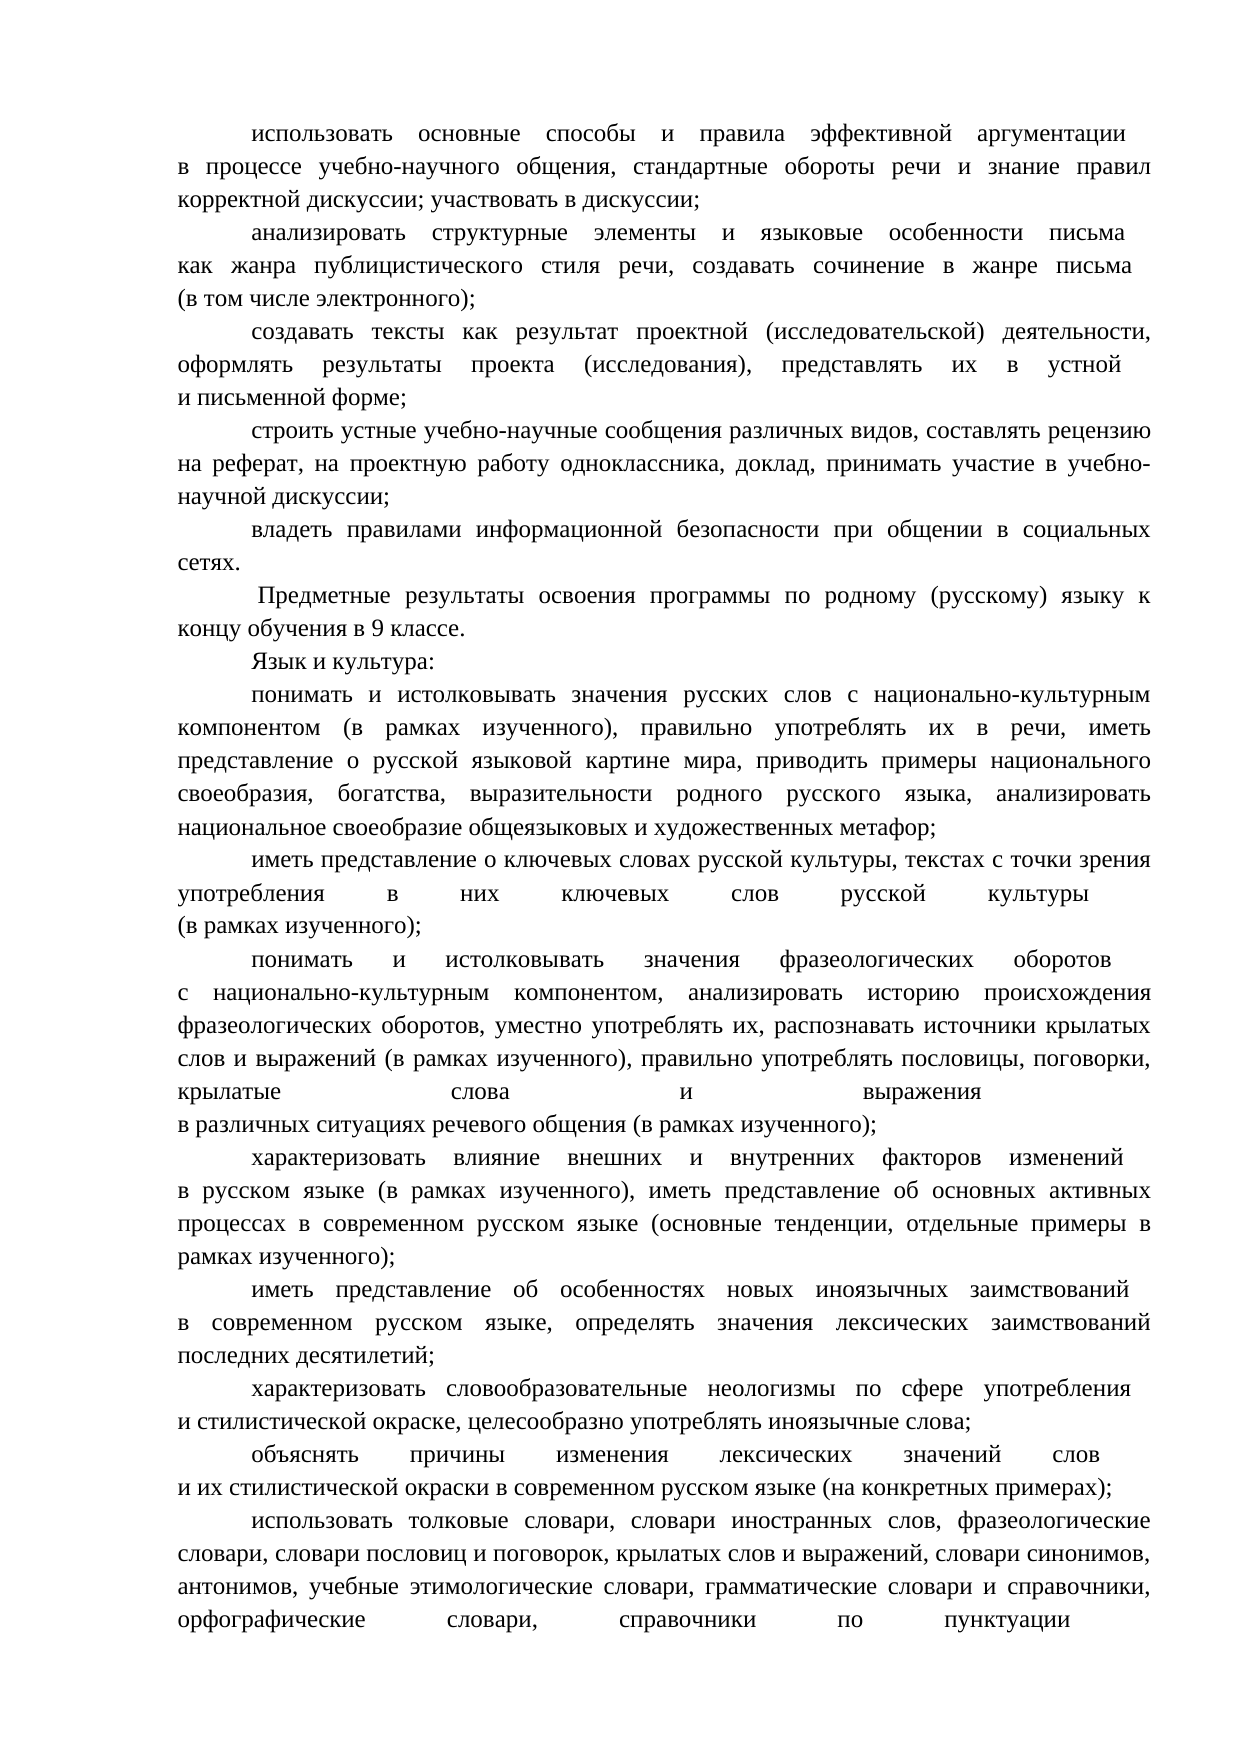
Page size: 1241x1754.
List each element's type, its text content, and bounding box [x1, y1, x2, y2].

text анализировать структурные элементы и языковые особенности письма как жанра публицистического стиля речи, создавать сочинение в жанре письма (в том числе электронного); [177, 217, 1152, 312]
text владеть правилами информационной безопасности при общении в социальных сетях. [177, 514, 1152, 576]
text характеризовать влияние внешних и внутренних факторов изменений в русском языке (в рамках изученного), иметь представление об основных активных процессах в современном русском языке (основные тенденции, отдельные примеры в рамках изученного); [177, 1142, 1152, 1269]
text иметь представление об особенностях новых иноязычных заимствований в современном русском языке, определять значения лексических заимствований последних десятилетий; [177, 1274, 1152, 1369]
text понимать и истолковывать значения фразеологических оборотов с национально-культурным компонентом, анализировать историю происхождения фразеологических оборотов, уместно употреблять их, распознавать источники крылатых слов и выражений (в рамках изученного), правильно употреблять пословицы, поговорки, крылатые слова и выражения в различных ситуациях речевого общения (в рамках изученного); [177, 944, 1152, 1137]
text иметь представление о ключевых словах русской культуры, текстах с точки зрения употребления в них ключевых слов русской культуры (в рамках изученного); [177, 844, 1152, 939]
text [177, 1505, 1152, 1633]
text Язык и культура: [177, 646, 1152, 675]
text строить устные учебно-научные сообщения различных видов, составлять рецензию на реферат, на проектную работу одноклассника, доклад, принимать участие в учебно-научной дискуссии; [177, 415, 1152, 510]
text Предметные результаты освоения программы по родному (русскому) языку к концу обучения в 9 классе. [177, 580, 1152, 642]
text использовать основные способы и правила эффективной аргументации в процессе учебно-научного общения, стандартные обороты речи и знание правил корректной дискуссии; участвовать в дискуссии; [177, 118, 1152, 213]
text объяснять причины изменения лексических значений слов и их стилистической окраски в современном русском языке (на конкретных примерах); [177, 1439, 1152, 1501]
text характеризовать словообразовательные неологизмы по сфере употребления и стилистической окраске, целесообразно употреблять иноязычные слова; [177, 1373, 1152, 1435]
text создавать тексты как результат проектной (исследовательской) деятельности, оформлять результаты проекта (исследования), представлять их в устной и письменной форме; [177, 316, 1152, 411]
text понимать и истолковывать значения русских слов с национально-культурным компонентом (в рамках изученного), правильно употреблять их в речи, иметь представление о русской языковой картине мира, приводить примеры национального своеобразия, богатства, выразительности родного русского языка, анализировать национальное своеобразие общеязыковых и художественных метафор; [177, 679, 1152, 840]
